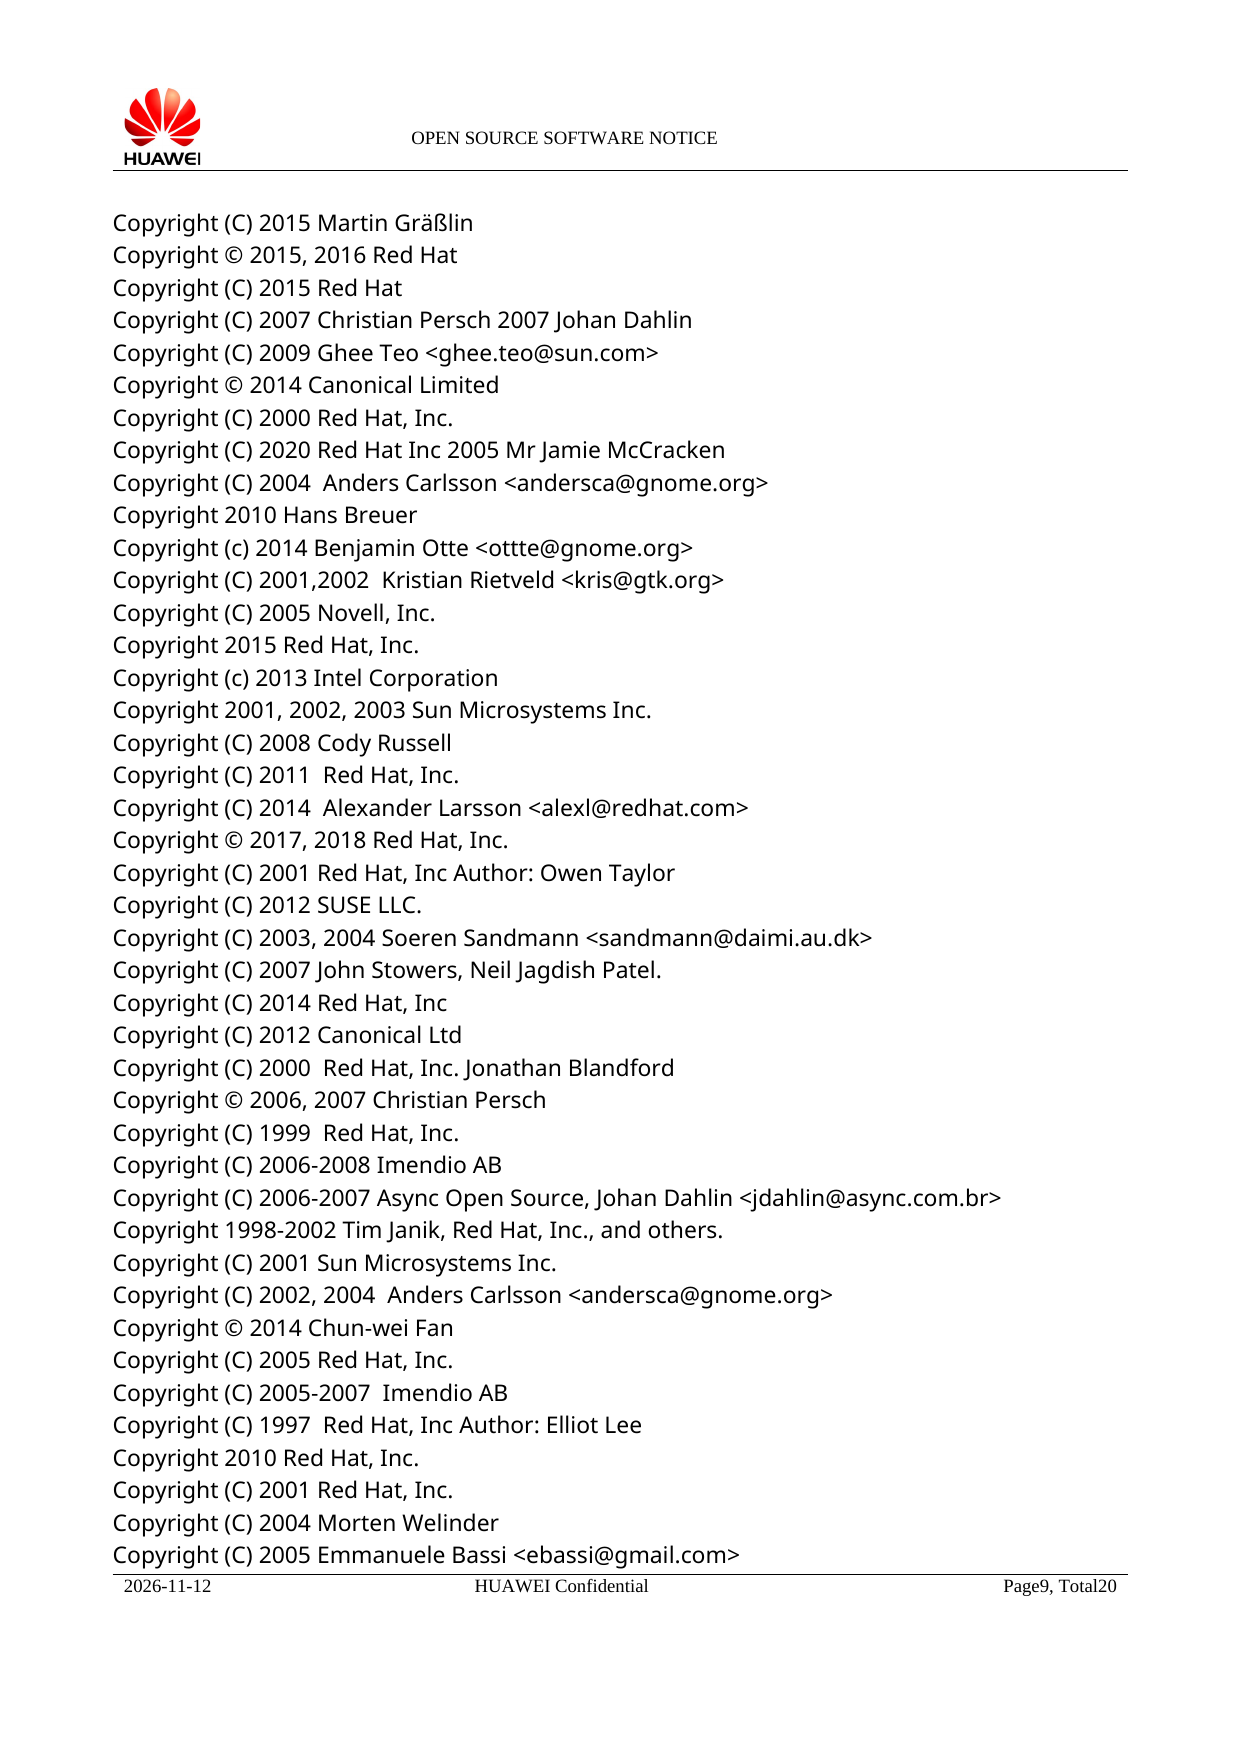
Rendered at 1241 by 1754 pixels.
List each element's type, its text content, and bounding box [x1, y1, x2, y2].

picture [124, 88, 201, 165]
